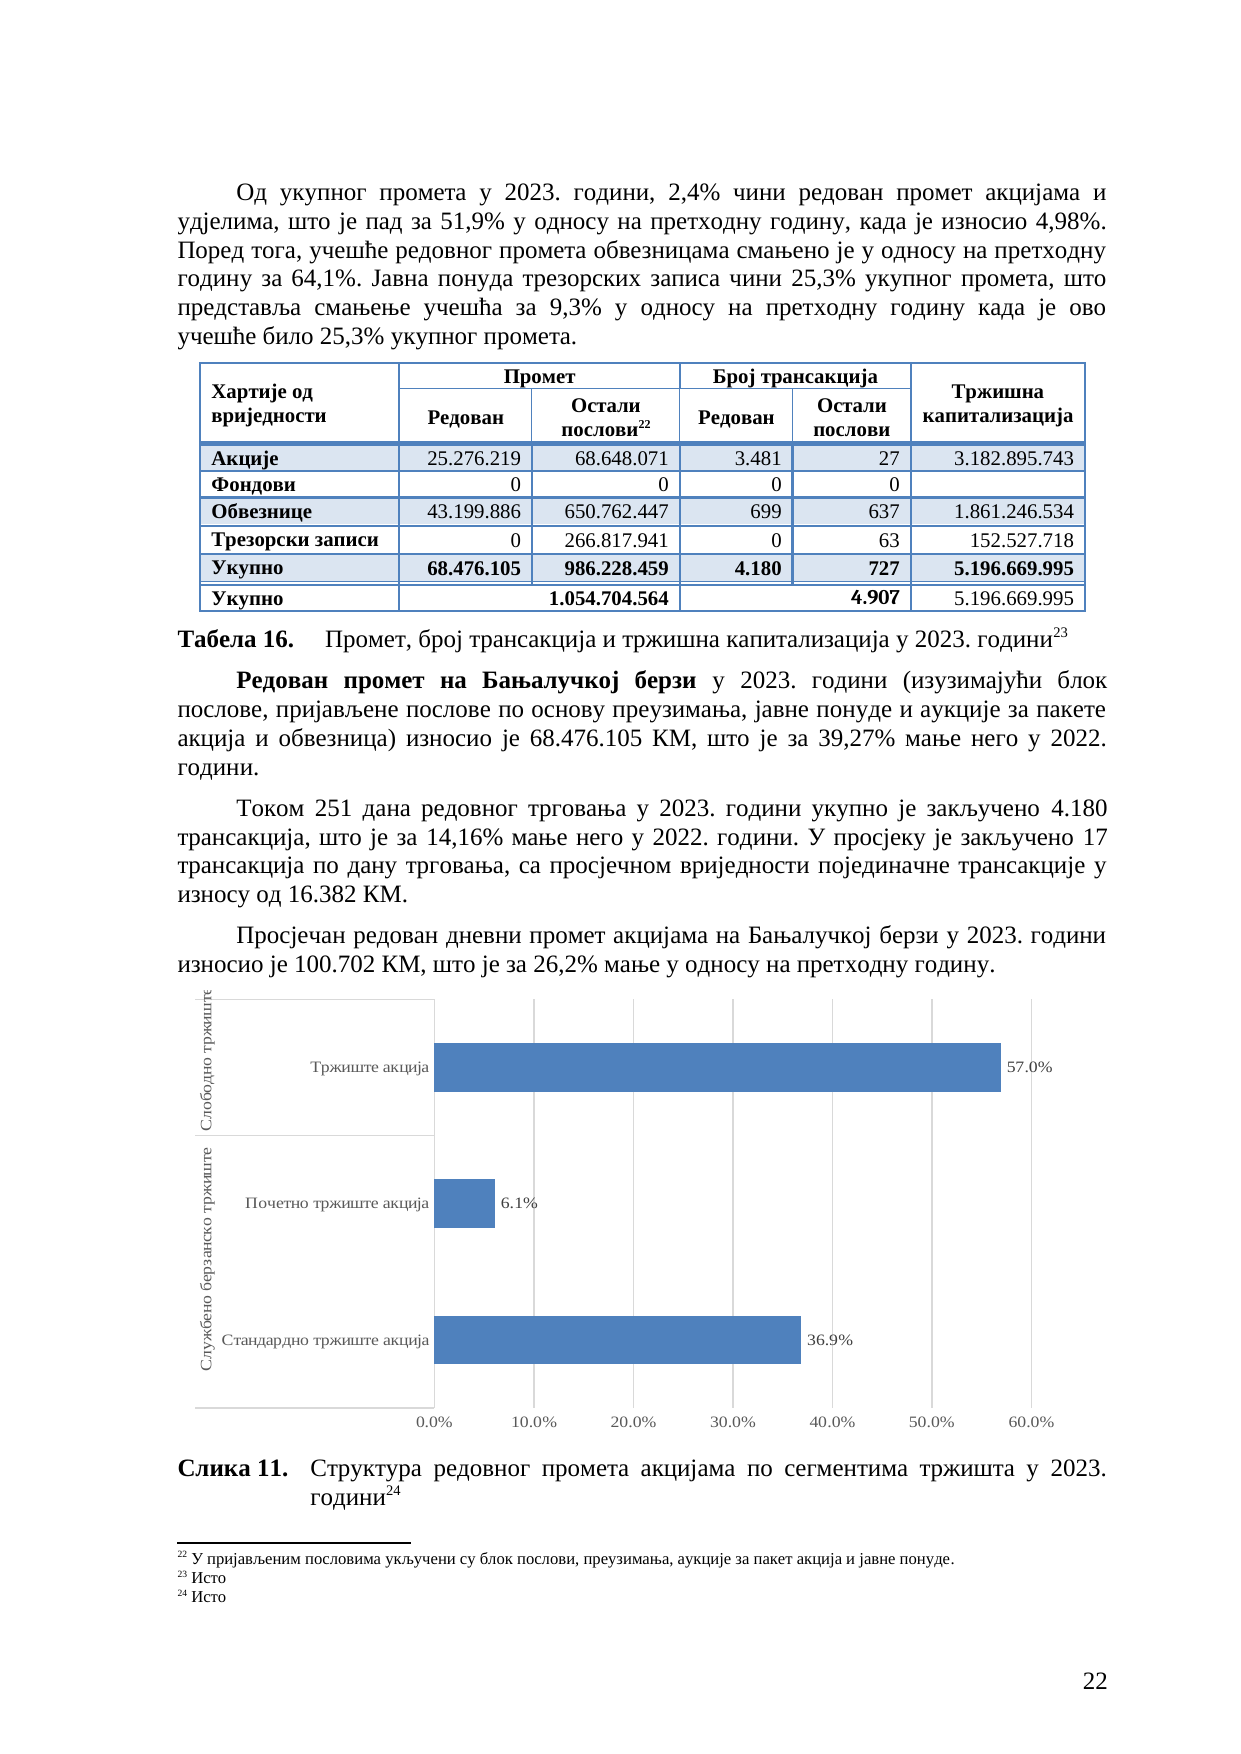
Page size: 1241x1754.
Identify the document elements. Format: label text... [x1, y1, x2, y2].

table_header Хартије од вриједности [201, 364, 398, 441]
table_cell Фондови [201, 472, 398, 496]
table_cell 0 [681, 527, 791, 553]
table_cell 0 [400, 527, 531, 553]
table_cell 3.481 [681, 446, 791, 470]
table_cell 25.276.219 [400, 446, 531, 470]
table_cell 0 [794, 472, 910, 496]
table_cell Укупно [201, 555, 398, 581]
table_cell Остали послови [793, 389, 910, 441]
table_cell 152.527.718 [912, 527, 1084, 553]
table_header Број трансакција [681, 364, 910, 388]
table_header Промет [400, 364, 679, 388]
text Редован промет на Бањалучкој берзи у 2023. години (изузимајући блок послове, пријављене послове по основу преузимања, јавне понуде и аукције за пакете акција и обвезница) износио је 68.476.105 КМ, што је за 39,27% мање него у 2022. години. [177, 665, 1107, 780]
table_cell 0 [533, 472, 679, 496]
table_cell 986.228.459 [533, 555, 679, 581]
table_cell 4.907 [681, 586, 910, 609]
table_cell 5.196.669.995 [912, 586, 1084, 609]
table_cell 699 [681, 499, 791, 524]
table_cell 1.861.246.534 [912, 499, 1084, 524]
table_cell Акције [201, 446, 398, 470]
table_cell 27 [794, 446, 910, 470]
table_cell 3.182.895.743 [912, 446, 1084, 470]
table_cell 43.199.886 [400, 499, 531, 524]
text Табела 16. Промет, број трансакција и тржишна капитализација у 2023. години [177, 624, 1107, 653]
table_cell Обвезнице [201, 499, 398, 524]
table_cell 1.054.704.564 [400, 586, 679, 609]
table_cell 0 [681, 472, 791, 496]
text Просјечан редован дневни промет акцијама на Бањалучкој берзи у 2023. години износио је 100.702 КМ, што је за 26,2% мање у односу на претходну годину. [177, 920, 1107, 978]
table_cell 727 [794, 555, 910, 581]
table_cell Остали послови [532, 389, 679, 441]
table_cell 5.196.669.995 [912, 555, 1084, 581]
text Током 251 дана редовног трговања у 2023. години укупно је закључено 4.180 трансакција, што је за 14,16% мање него у 2022. години. У просјеку је закључено 17 трансакција по дану трговања, са просјечном вриједности појединачне трансакције у износу од 16.382 КМ. [177, 793, 1107, 908]
text Слика 11. Структура редовног промета акцијама по сегментима тржишта у 2023. години [177, 1453, 1107, 1510]
table_cell 68.648.071 [533, 446, 679, 470]
table_cell Редован [400, 389, 531, 441]
table_header Тржишна капитализација [912, 364, 1084, 441]
table_cell 68.476.105 [400, 555, 531, 581]
table_cell 650.762.447 [533, 499, 679, 524]
table_cell Редован [680, 389, 792, 441]
table_cell 266.817.941 [533, 527, 679, 553]
table_cell Укупно [201, 586, 398, 609]
table_cell [912, 472, 1084, 496]
table_cell 637 [794, 499, 910, 524]
table_cell 0 [400, 472, 531, 496]
table_cell 63 [794, 527, 910, 553]
table_cell 4.180 [681, 555, 791, 581]
text Од укупног промета у 2023. години, 2,4% чини редован промет акцијама и удјелима, што је пад за 51,9% у односу на претходну годину, када је износио 4,98%. Поред тога, учешће редовног промета обвезницама смањено је у односу на претходну годину за 64,1%. Јавна понуда трезорских записа чини 25,3% укупног промета, што представља смањење учешћа за 9,3% у односу на претходну годину када је ово учешће било 25,3% укупног промета. [177, 177, 1107, 350]
table_cell Трезорски записи [201, 527, 398, 553]
